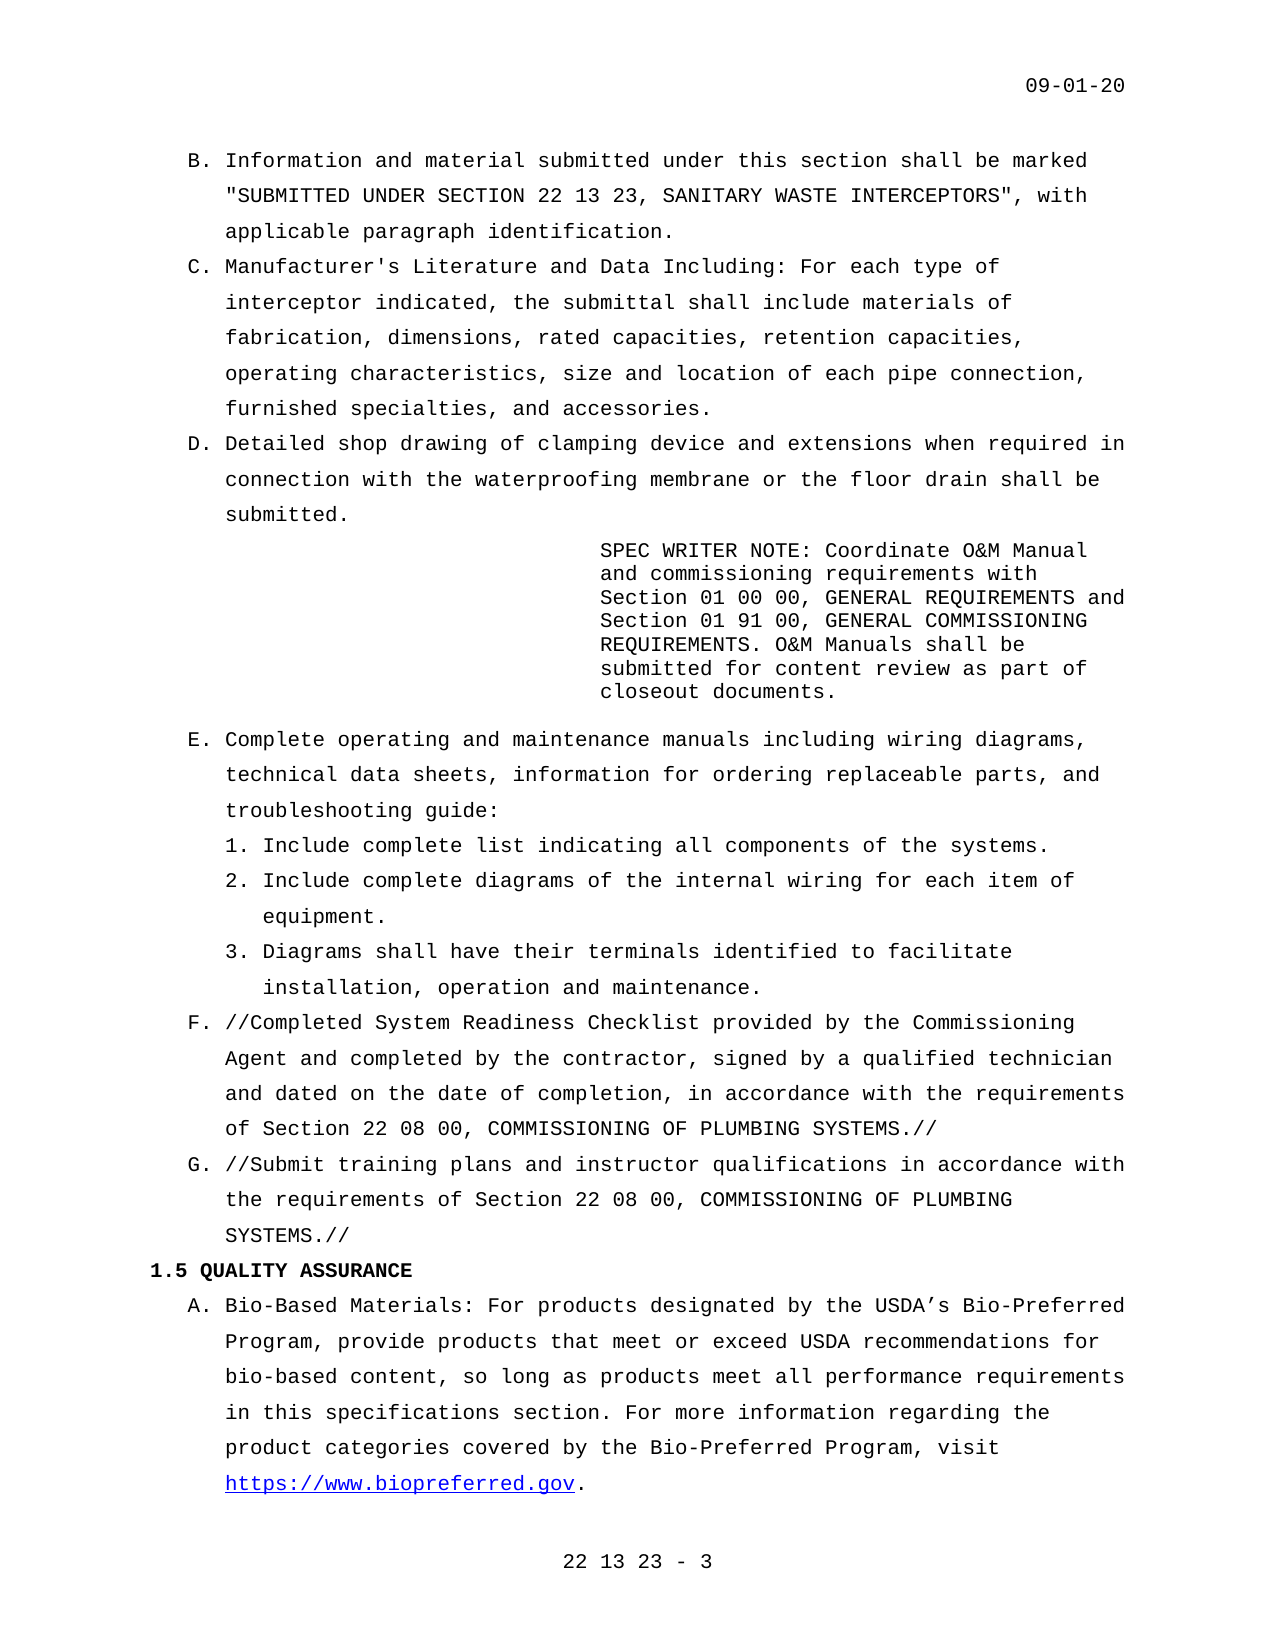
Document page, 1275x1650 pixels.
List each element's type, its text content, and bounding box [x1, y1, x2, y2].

text Detailed shop drawing of clamping device and extensions when required in connection with the waterproofing membrane or the floor drain shall be submitted. [187, 433, 1125, 528]
text Information and material submitted under this section shall be marked "SUBMITTED UNDER SECTION 22 13 23, SANITARY WASTE INTERCEPTORS", with applicable paragraph identification. [187, 150, 1125, 244]
text Bio-Based Materials: For products designated by the USDA’s Bio-Preferred Program, provide products that meet or exceed USDA recommendations for bio-based content, so long as products meet all performance requirements in this specifications section. For more information regarding the product categories covered by the Bio-Preferred Program, visit https://www.biopreferred.gov. [187, 1295, 1125, 1496]
text Manufacturer's Literature and Data Including: For each type of interceptor indicated, the submittal shall include materials of fabrication, dimensions, rated capacities, retention capacities, operating characteristics, size and location of each pipe connection, furnished specialties, and accessories. [187, 256, 1125, 422]
text Include complete list indicating all components of the systems. [225, 835, 1125, 859]
text //Submit training plans and instructor qualifications in accordance with the requirements of Section 22 08 00, COMMISSIONING OF PLUMBING SYSTEMS.// [187, 1154, 1125, 1248]
text Diagrams shall have their terminals identified to facilitate installation, operation and maintenance. [225, 941, 1125, 1000]
text Include complete diagrams of the internal wiring for each item of equipment. [225, 870, 1125, 929]
text SPEC WRITER NOTE: Coordinate O&M Manual and commissioning requirements with Section 01 00 00, GENERAL REQUIREMENTS and Section 01 91 00, GENERAL COMMISSIONING REQUIREMENTS. O&M Manuals shall be submitted for content review as part of closeout documents. [600, 539, 1125, 705]
text //Completed System Readiness Checklist provided by the Commissioning Agent and completed by the contractor, signed by a qualified technician and dated on the date of completion, in accordance with the requirements of Section 22 08 00, COMMISSIONING OF PLUMBING SYSTEMS.// [187, 1012, 1125, 1142]
text QUALITY ASSURANCE [150, 1260, 1125, 1284]
text Complete operating and maintenance manuals including wiring diagrams, technical data sheets, information for ordering replaceable parts, and troubleshooting guide: [187, 729, 1125, 823]
